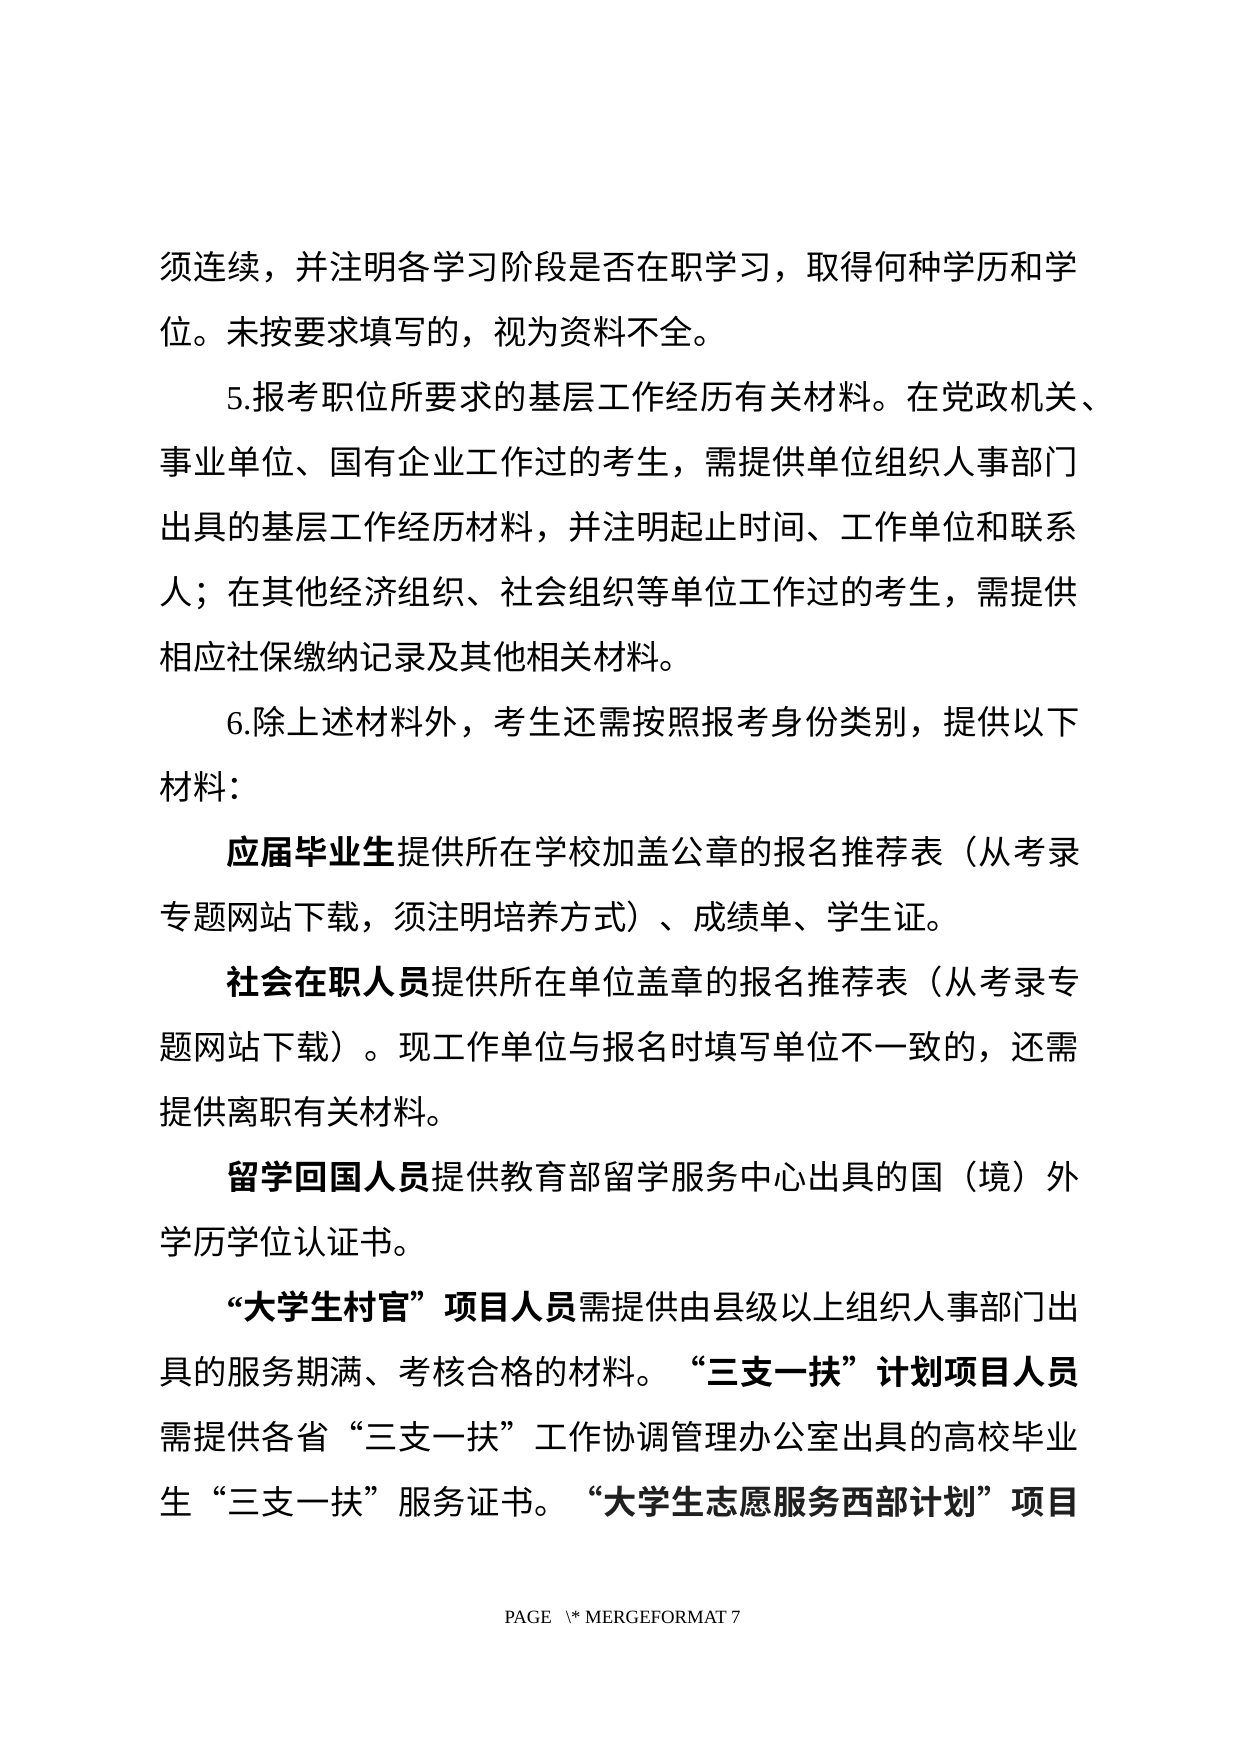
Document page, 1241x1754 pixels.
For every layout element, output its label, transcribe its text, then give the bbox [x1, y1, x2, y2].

text 应届毕业生提供所在学校加盖公章的报名推荐表（从考录专题网站下载，须注明培养方式）、成绩单、学生证。 [159, 818, 1081, 948]
text 5.报考职位所要求的基层工作经历有关材料。在党政机关、事业单位、国有企业工作过的考生，需提供单位组织人事部门出具的基层工作经历材料，并注明起止时间、工作单位和联系人；在其他经济组织、社会组织等单位工作过的考生，需提供相应社保缴纳记录及其他相关材料。 [159, 363, 1081, 688]
text 留学回国人员提供教育部留学服务中心出具的国（境）外学历学位认证书。 [159, 1143, 1081, 1273]
text 社会在职人员提供所在单位盖章的报名推荐表（从考录专题网站下载）。现工作单位与报名时填写单位不一致的，还需提供离职有关材料。 [159, 948, 1081, 1143]
text 6.除上述材料外，考生还需按照报考身份类别，提供以下材料： [159, 688, 1081, 818]
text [159, 1273, 1081, 1533]
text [159, 233, 1081, 363]
